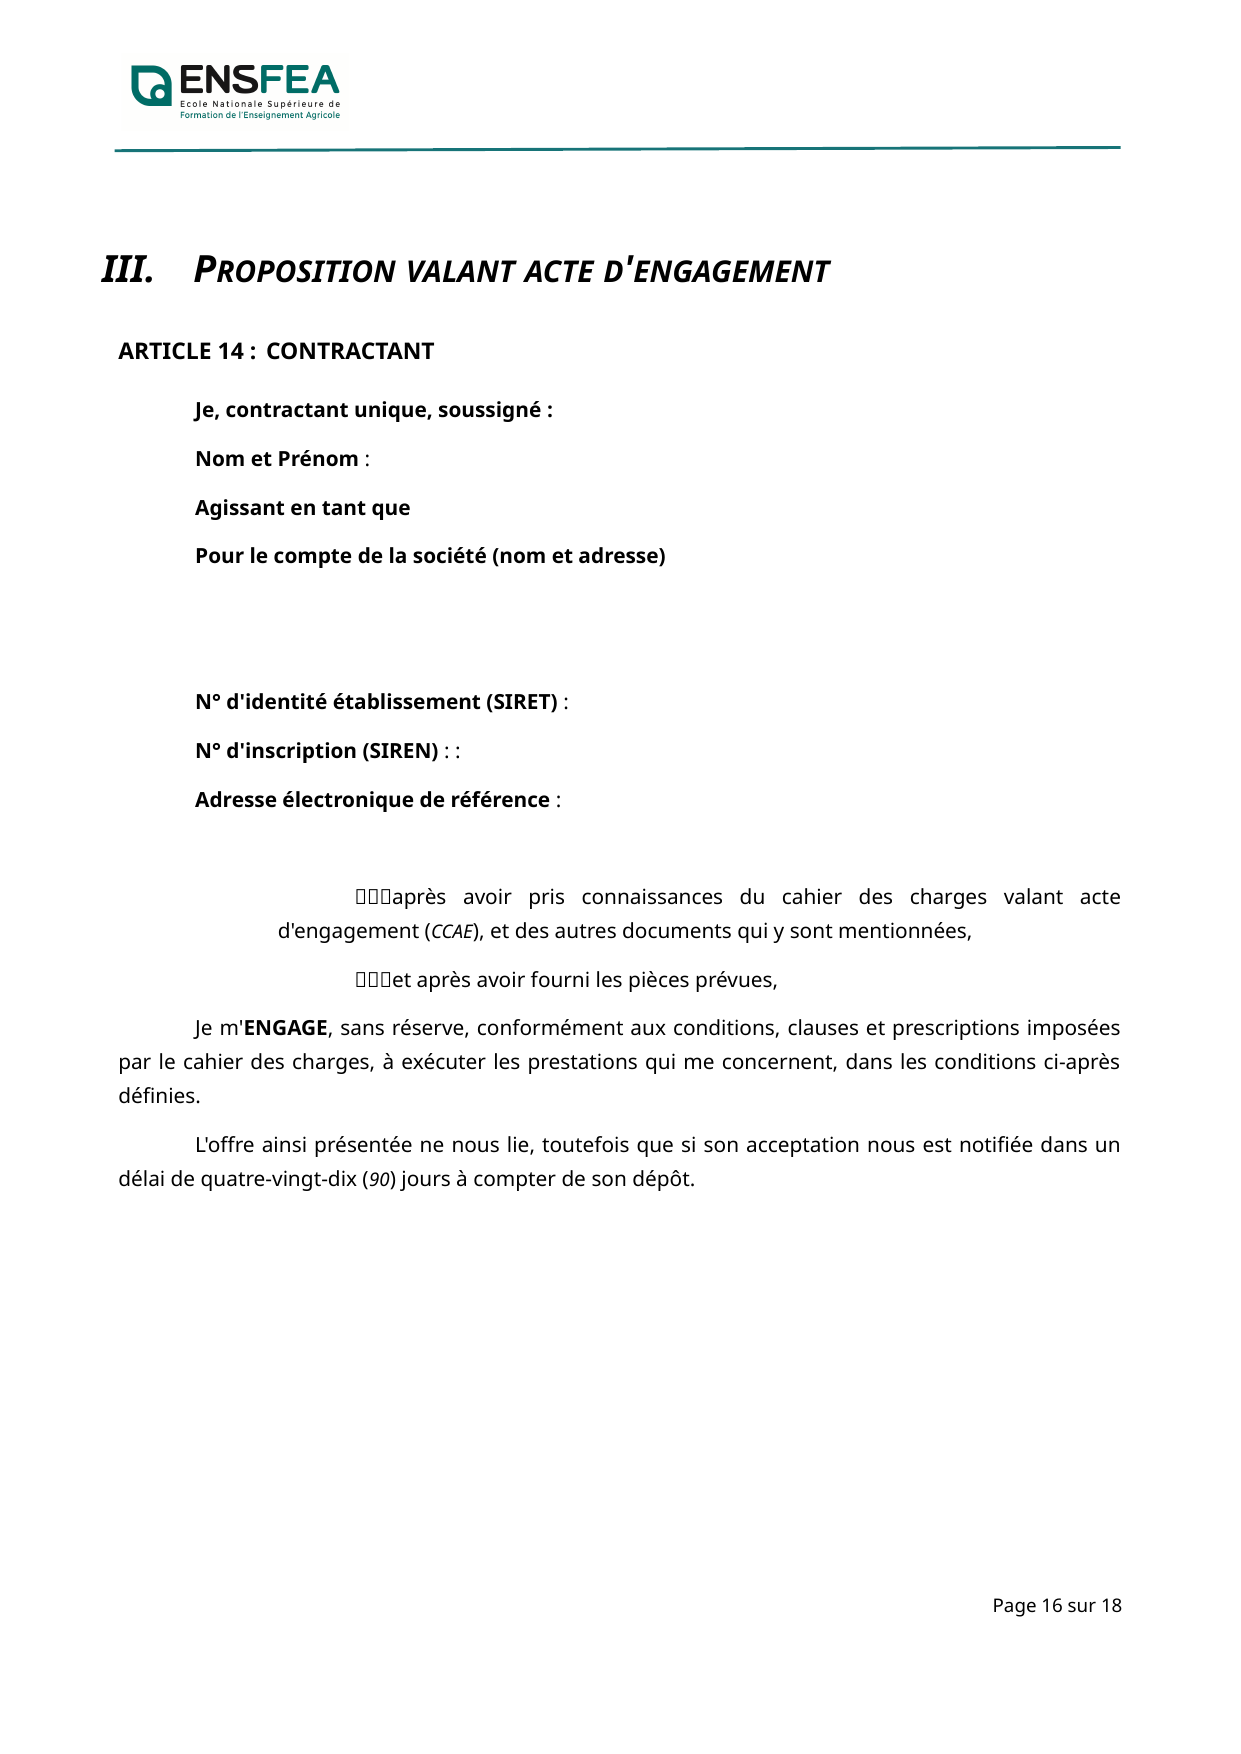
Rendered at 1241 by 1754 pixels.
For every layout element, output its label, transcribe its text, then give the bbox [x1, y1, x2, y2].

text N° d'identité établissement (SIRET) : [118, 687, 1122, 716]
subtitle Proposition valant acte d'engagement [156, 242, 1122, 293]
picture [121, 53, 350, 131]
text Pour le compte de la société (nom et adresse) [118, 541, 1122, 570]
text N° d'inscription (SIREN) : : [118, 736, 1122, 764]
text Je m'ENGAGE, sans réserve, conformément aux conditions, clauses et prescriptions imposées par le cahier des charges, à exécuter les prestations qui me concernent, dans les conditions ci-après définies. [118, 1013, 1122, 1110]
text L'offre ainsi présentée ne nous lie, toutefois que si son acceptation nous est notifiée dans un délai de quatre-vingt-dix (90) jours à compter de son dépôt. [118, 1130, 1122, 1193]
text Agissant en tant que [118, 493, 1122, 521]
text et après avoir fourni les pièces prévues, [278, 965, 1122, 993]
text Nom et Prénom : [118, 444, 1122, 473]
text Je, contractant unique, soussigné : [118, 396, 1122, 424]
subtitle CONTRACTANT [118, 335, 1122, 366]
text Adresse électronique de référence : [118, 785, 1122, 813]
text après avoir pris connaissances du cahier des charges valant acte d'engagement (CCAE), et des autres documents qui y sont mentionnées, [278, 882, 1122, 944]
